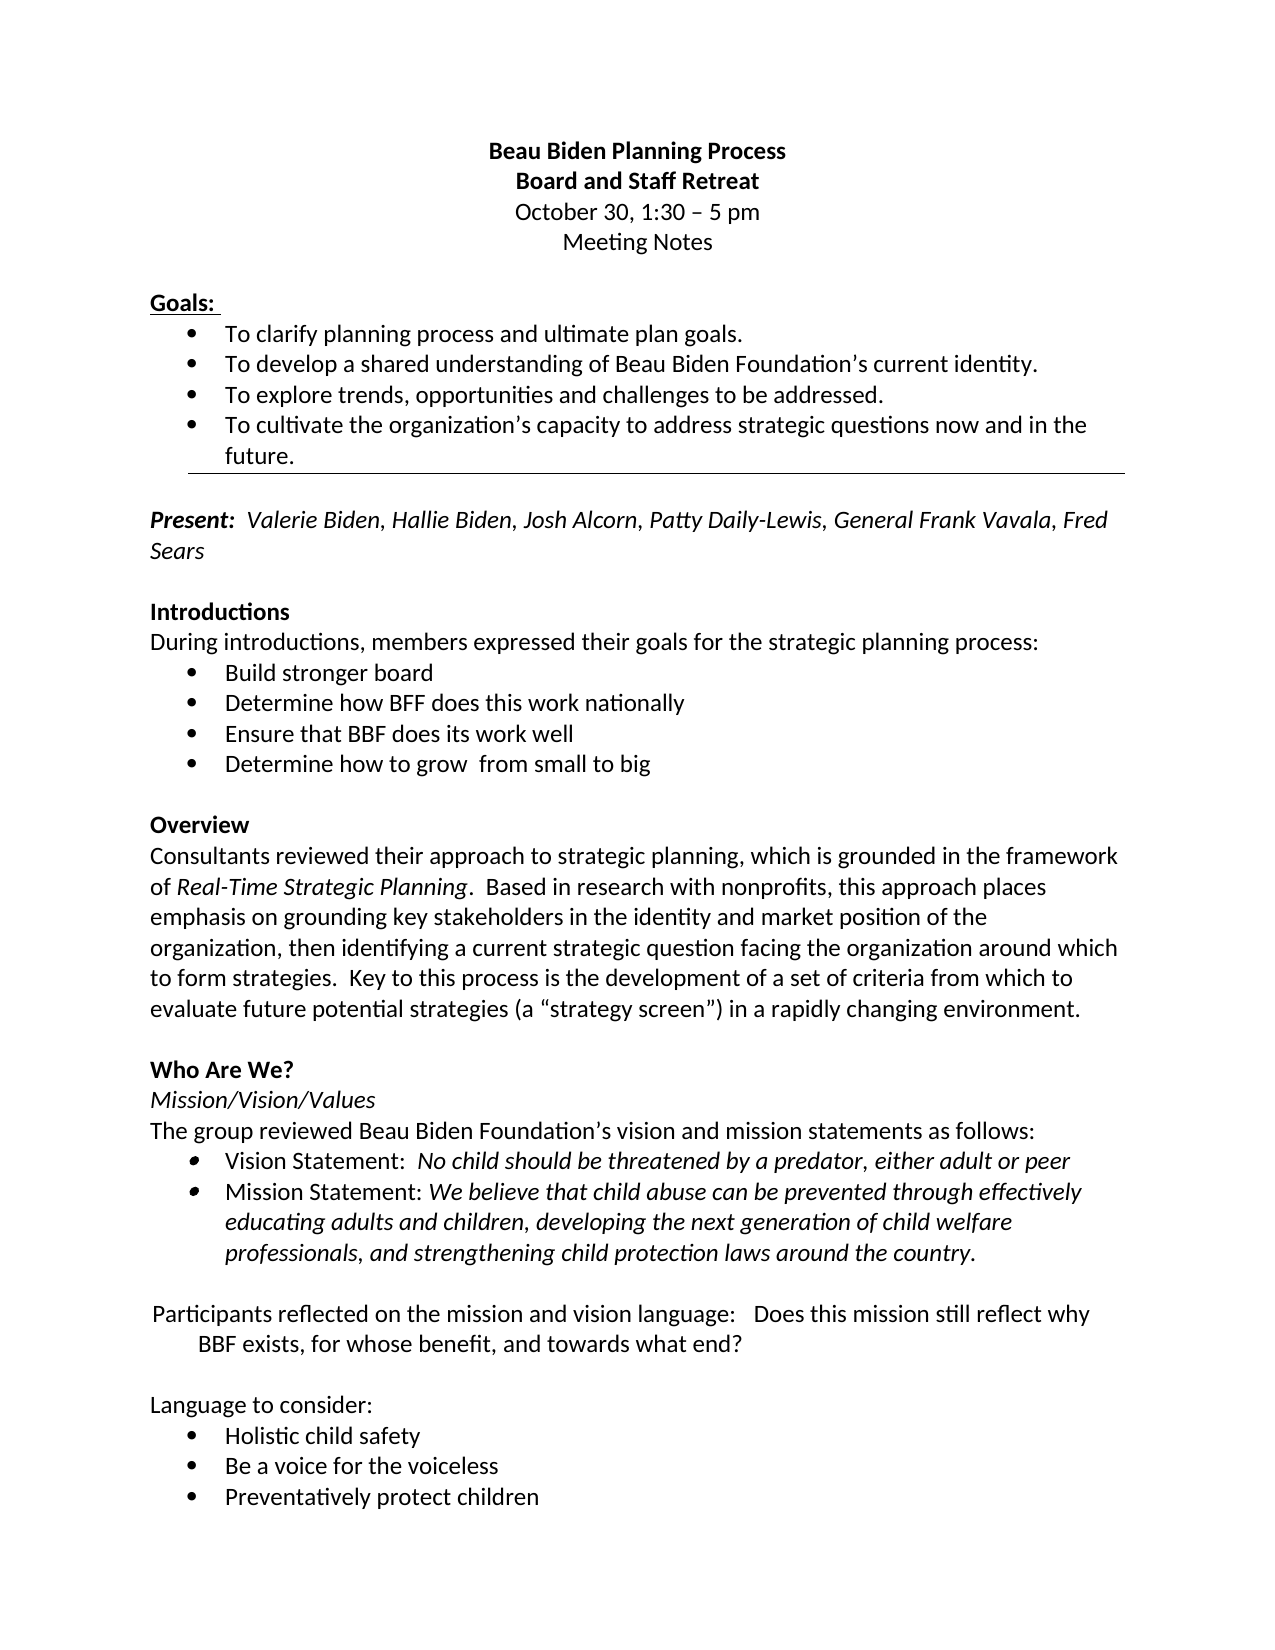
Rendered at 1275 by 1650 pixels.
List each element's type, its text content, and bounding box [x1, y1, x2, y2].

list Determine how BFF does this work nationally [187, 687, 1125, 718]
list Be a voice for the voiceless [187, 1451, 1125, 1481]
list Mission Statement: We believe that child abuse can be prevented through effectively educating adults and children, developing the next generation of child welfare professionals, and strengthening child protection laws around the country. [187, 1176, 1125, 1267]
text Consultants reviewed their approach to strategic planning, which is grounded in the framework of Real-Time Strategic Planning. Based in research with nonprofits, this approach places emphasis on grounding key stakeholders in the identity and market position of the organization, then identifying a current strategic question facing the organization around which to form strategies. Key to this process is the development of a set of criteria from which to evaluate future potential strategies (a “strategy screen”) in a rapidly changing environment. [150, 840, 1125, 1023]
text Introductions [150, 596, 1125, 626]
list Holistic child safety [187, 1420, 1125, 1451]
text Board and Staff Retreat [150, 166, 1125, 196]
text October 30, 1:30 – 5 pm [150, 196, 1125, 227]
list To cultivate the organization’s capacity to address strategic questions now and in the future. [187, 410, 1125, 474]
text Present: Valerie Biden, Hallie Biden, Josh Alcorn, Patty Daily-Lewis, General Frank Vavala, Fred Sears [150, 504, 1125, 565]
text Meeting Notes [150, 227, 1125, 257]
text Participants reflected on the mission and vision language: Does this mission still reflect why BBF exists, for whose benefit, and towards what end? [152, 1298, 1125, 1359]
text Goals: [150, 288, 1125, 318]
list To develop a shared understanding of Beau Biden Foundation’s current identity. [187, 349, 1125, 379]
list Preventatively protect children [187, 1481, 1125, 1512]
text During introductions, members expressed their goals for the strategic planning process: [150, 626, 1125, 657]
list Determine how to grow from small to big [187, 748, 1125, 779]
list Language to consider: [150, 1389, 1125, 1420]
text Who Are We? [150, 1054, 1125, 1084]
list To explore trends, opportunities and challenges to be addressed. [187, 379, 1125, 410]
text Beau Biden Planning Process [150, 135, 1125, 166]
text The group reviewed Beau Biden Foundation’s vision and mission statements as follows: [150, 1115, 1125, 1145]
list Vision Statement: No child should be threatened by a predator, either adult or peer [187, 1145, 1125, 1176]
text Mission/Vision/Values [150, 1084, 1125, 1115]
list Build stronger board [187, 657, 1125, 687]
list To clarify planning process and ultimate plan goals. [187, 318, 1125, 349]
list Ensure that BBF does its work well [187, 718, 1125, 748]
text Overview [150, 809, 1125, 840]
